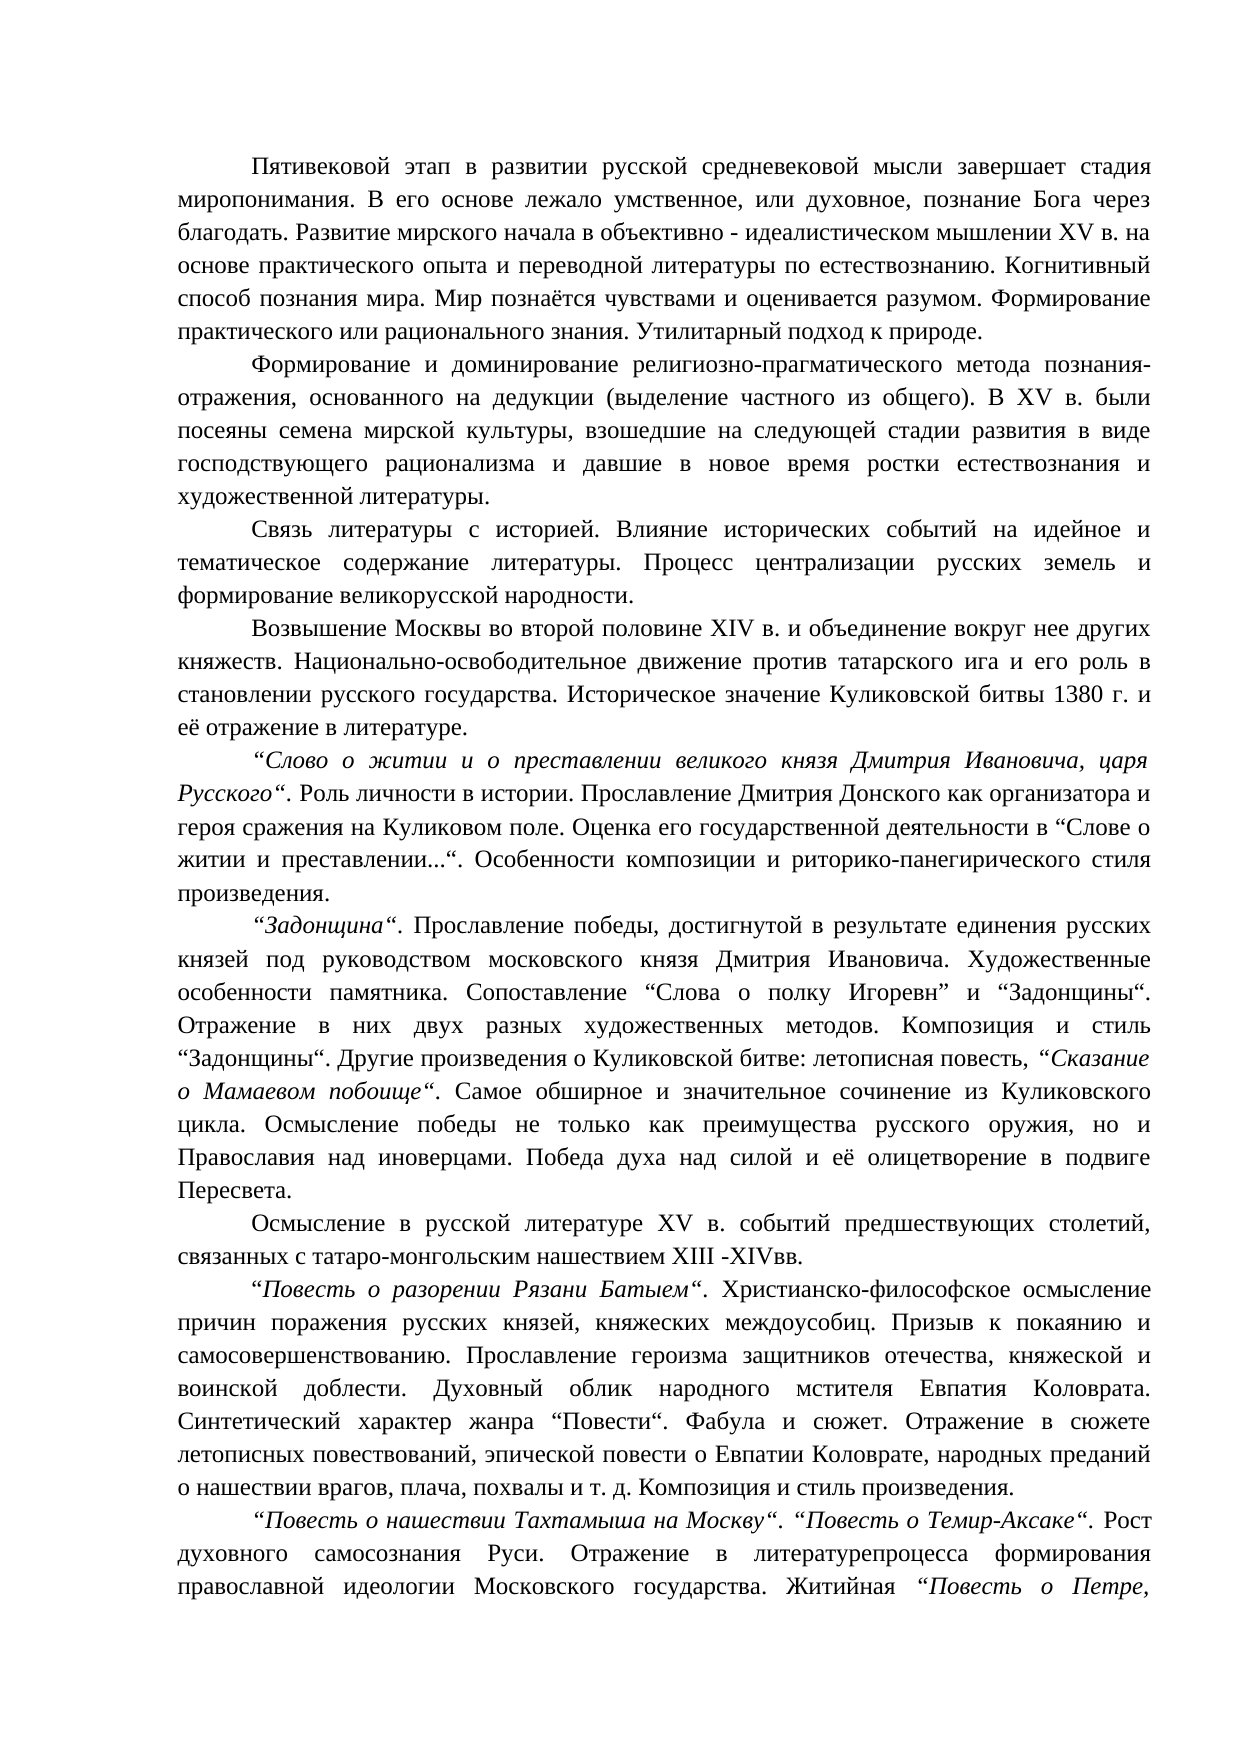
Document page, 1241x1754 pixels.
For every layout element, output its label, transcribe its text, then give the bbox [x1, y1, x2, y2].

text Возвышение Москвы во второй половине XIV в. и объединение вокруг нее других княжеств. Национально-освободительное движение против татарского ига и его роль в становлении русского государства. Историческое значение Куликовской битвы 1380 г. и её отражение в литературе. [177, 613, 1152, 741]
text Связь литературы с историей. Влияние исторических событий на идейное и тематическое содержание литературы. Процесс централизации русских земель и формирование великорусской народности. [177, 514, 1152, 609]
text “Повесть о разорении Рязани Батыем“. Христианско-философское осмысление причин поражения русских князей, княжеских междоусобиц. Призыв к покаянию и самосовершенствованию. Прославление героизма защитников отечества, княжеской и воинской доблести. Духовный облик народного мстителя Евпатия Коловрата. Синтетический характер жанра “Повести“. Фабула и сюжет. Отражение в сюжете летописных повествований, эпической повести о Евпатии Коловрате, народных преданий о нашествии врагов, плача, похвалы и т. д. Композиция и стиль произведения. [177, 1274, 1152, 1501]
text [177, 1505, 1152, 1600]
text “Слово о житии и о преставлении великого князя Дмитрия Ивановича, царя Русского“. Роль личности в истории. Прославление Дмитрия Донского как организатора и героя сражения на Куликовом поле. Оценка его государственной деятельности в “Слове о житии и преставлении...“. Особенности композиции и риторико-панегирического стиля произведения. [177, 746, 1152, 906]
text Формирование и доминирование религиозно-прагматического метода познания-отражения, основанного на дедукции (выделение частного из общего). В XV в. были посеяны семена мирской культуры, взошедшие на следующей стадии развития в виде господствующего рационализма и давшие в новое время ростки естествознания и художественной литературы. [177, 349, 1152, 510]
text “Задонщина“. Прославление победы, достигнутой в результате единения русских князей под руководством московского князя Дмитрия Ивановича. Художественные особенности памятника. Сопоставление “Слова о полку Игоревн” и “Задонщины“. Отражение в них двух разных художественных методов. Композиция и стиль “Задонщины“. Другие произведения о Куликовской битве: летописная повесть, “Сказание о Мамаевом побоище“. Самое обширное и значительное сочинение из Куликовского цикла. Осмысление победы не только как преимущества русского оружия, но и Православия над иноверцами. Победа духа над силой и её олицетворение в подвиге Пересвета. [177, 911, 1152, 1203]
text Пятивековой этап в развитии русской средневековой мысли завершает стадия миропонимания. В его основе лежало умственное, или духовное, познание Бога через благодать. Развитие мирского начала в объективно - идеалистическом мышлении XV в. на основе практического опыта и переводной литературы по естествознанию. Когнитивный способ познания мира. Мир познаётся чувствами и оценивается разумом. Формирование практического или рационального знания. Утилитарный подход к природе. [177, 151, 1152, 345]
text Осмысление в русской литературе ХV в. событий предшествующих столетий, связанных с татаро-монгольским нашествием ХIII -ХIVвв. [177, 1208, 1152, 1269]
